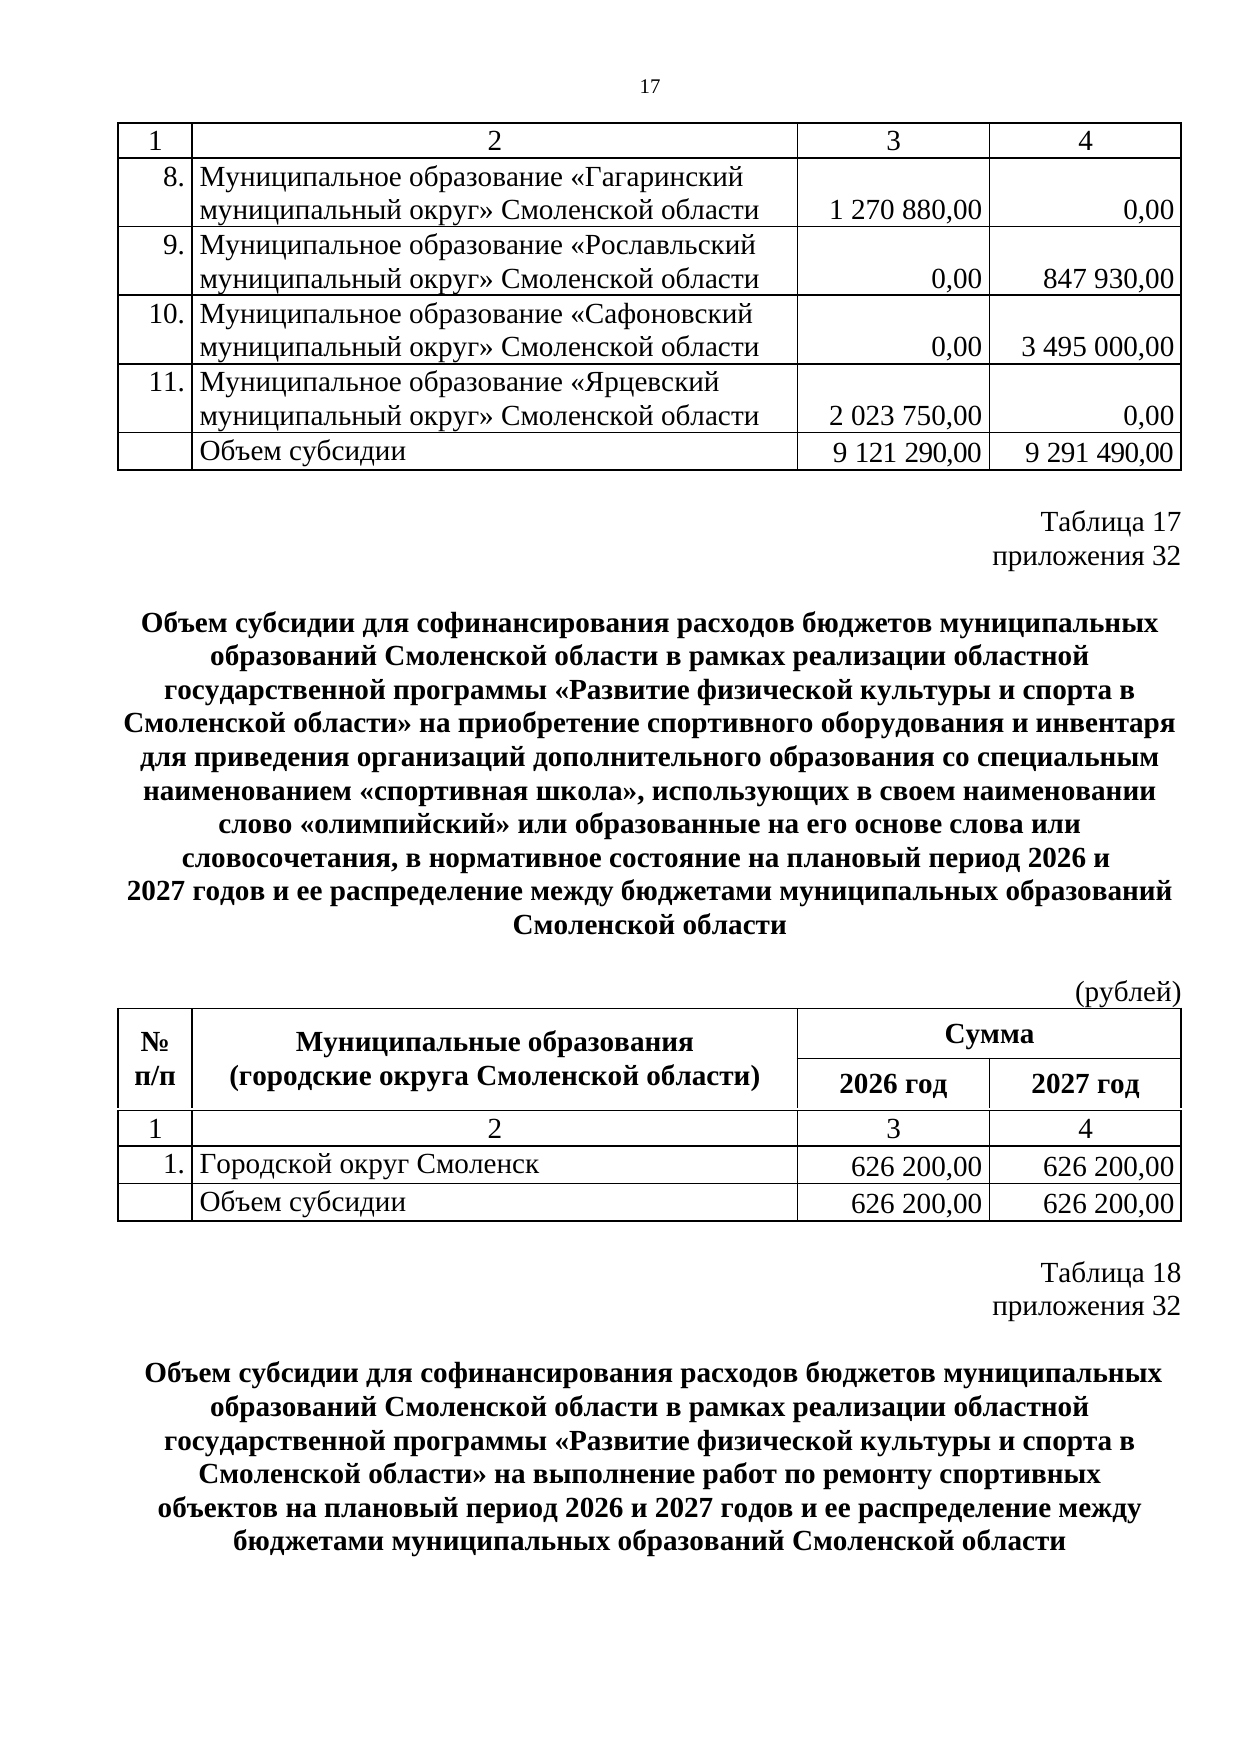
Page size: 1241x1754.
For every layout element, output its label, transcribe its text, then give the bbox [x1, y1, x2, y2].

table_header 3 [798, 124, 989, 157]
text Объем субсидии для софинансирования расходов бюджетов муниципальных образований Смоленской области в рамках реализации областной государственной программы «Развитие физической культуры и спорта в Смоленской области» на выполнение работ по ремонту спортивных объектов на плановый период 2026 и 2027 годов и ее распределение между бюджетами муниципальных образований Смоленской области [118, 1356, 1181, 1557]
text приложения 32 [118, 538, 1181, 571]
table_cell Муниципальное образование «Рославльский муниципальный округ» Смоленской области [193, 227, 797, 294]
table_cell 626 200,00 [990, 1184, 1180, 1220]
table_cell Муниципальное образование «Ярцевский муниципальный округ» Смоленской области [193, 365, 797, 432]
table_cell Объем субсидии [193, 1184, 797, 1220]
table_header 2 [193, 1111, 797, 1145]
table_cell 9. [119, 227, 191, 294]
table_cell 2027 год [990, 1059, 1180, 1107]
table_cell 1 270 880,00 [798, 159, 989, 226]
table_header 1 [119, 1111, 191, 1145]
table_cell Муниципальное образование «Гагаринский муниципальный округ» Смоленской области [193, 159, 797, 226]
table_cell 10. [119, 296, 191, 363]
table_cell 3 495 000,00 [990, 296, 1180, 363]
table_cell 847 930,00 [990, 227, 1180, 294]
table_cell [119, 1184, 191, 1220]
text Таблица 17 [118, 504, 1181, 538]
table_cell Городской округ Смоленск [193, 1147, 797, 1182]
table_header № п/п [119, 1009, 191, 1107]
table_cell 9 121 290,00 [798, 433, 989, 469]
table_cell [119, 433, 191, 469]
text приложения 32 [118, 1288, 1181, 1322]
text (рублей) [118, 974, 1181, 1007]
table_cell 0,00 [798, 296, 989, 363]
table_cell Муниципальное образование «Сафоновский муниципальный округ» Смоленской области [193, 296, 797, 363]
table_header 2 [193, 124, 797, 157]
table_cell 2 023 750,00 [798, 365, 989, 432]
table_cell 0,00 [990, 365, 1180, 432]
text Смоленской области [118, 907, 1181, 940]
table_header 1 [119, 124, 191, 157]
table_header 4 [990, 124, 1180, 157]
table_cell 0,00 [798, 227, 989, 294]
table_cell 1. [119, 1147, 191, 1182]
table_header 3 [798, 1111, 989, 1145]
table_cell 626 200,00 [990, 1147, 1180, 1182]
table_cell 11. [119, 365, 191, 432]
table_header Муниципальные образования (городские округа Смоленской области) [193, 1009, 797, 1107]
table_header Сумма [798, 1009, 1180, 1057]
table_cell 626 200,00 [798, 1147, 989, 1182]
text Объем субсидии для софинансирования расходов бюджетов муниципальных образований Смоленской области в рамках реализации областной государственной программы «Развитие физической культуры и спорта в Смоленской области» на приобретение спортивного оборудования и инвентаря для приведения организаций дополнительного образования со специальным наименованием «спортивная школа», использующих в своем наименовании слово «олимпийский» или образованные на его основе слова или словосочетания, в нормативное состояние на плановый период 2026 и 2027 годов и ее распределение между бюджетами муниципальных образований [118, 605, 1181, 907]
table_cell 8. [119, 159, 191, 226]
table_cell 9 291 490,00 [990, 433, 1180, 469]
table_cell 626 200,00 [798, 1184, 989, 1220]
table_cell 0,00 [990, 159, 1180, 226]
text Таблица 18 [118, 1255, 1181, 1288]
table_header 4 [990, 1111, 1180, 1145]
table_cell Объем субсидии [193, 433, 797, 469]
table_cell 2026 год [798, 1059, 989, 1107]
